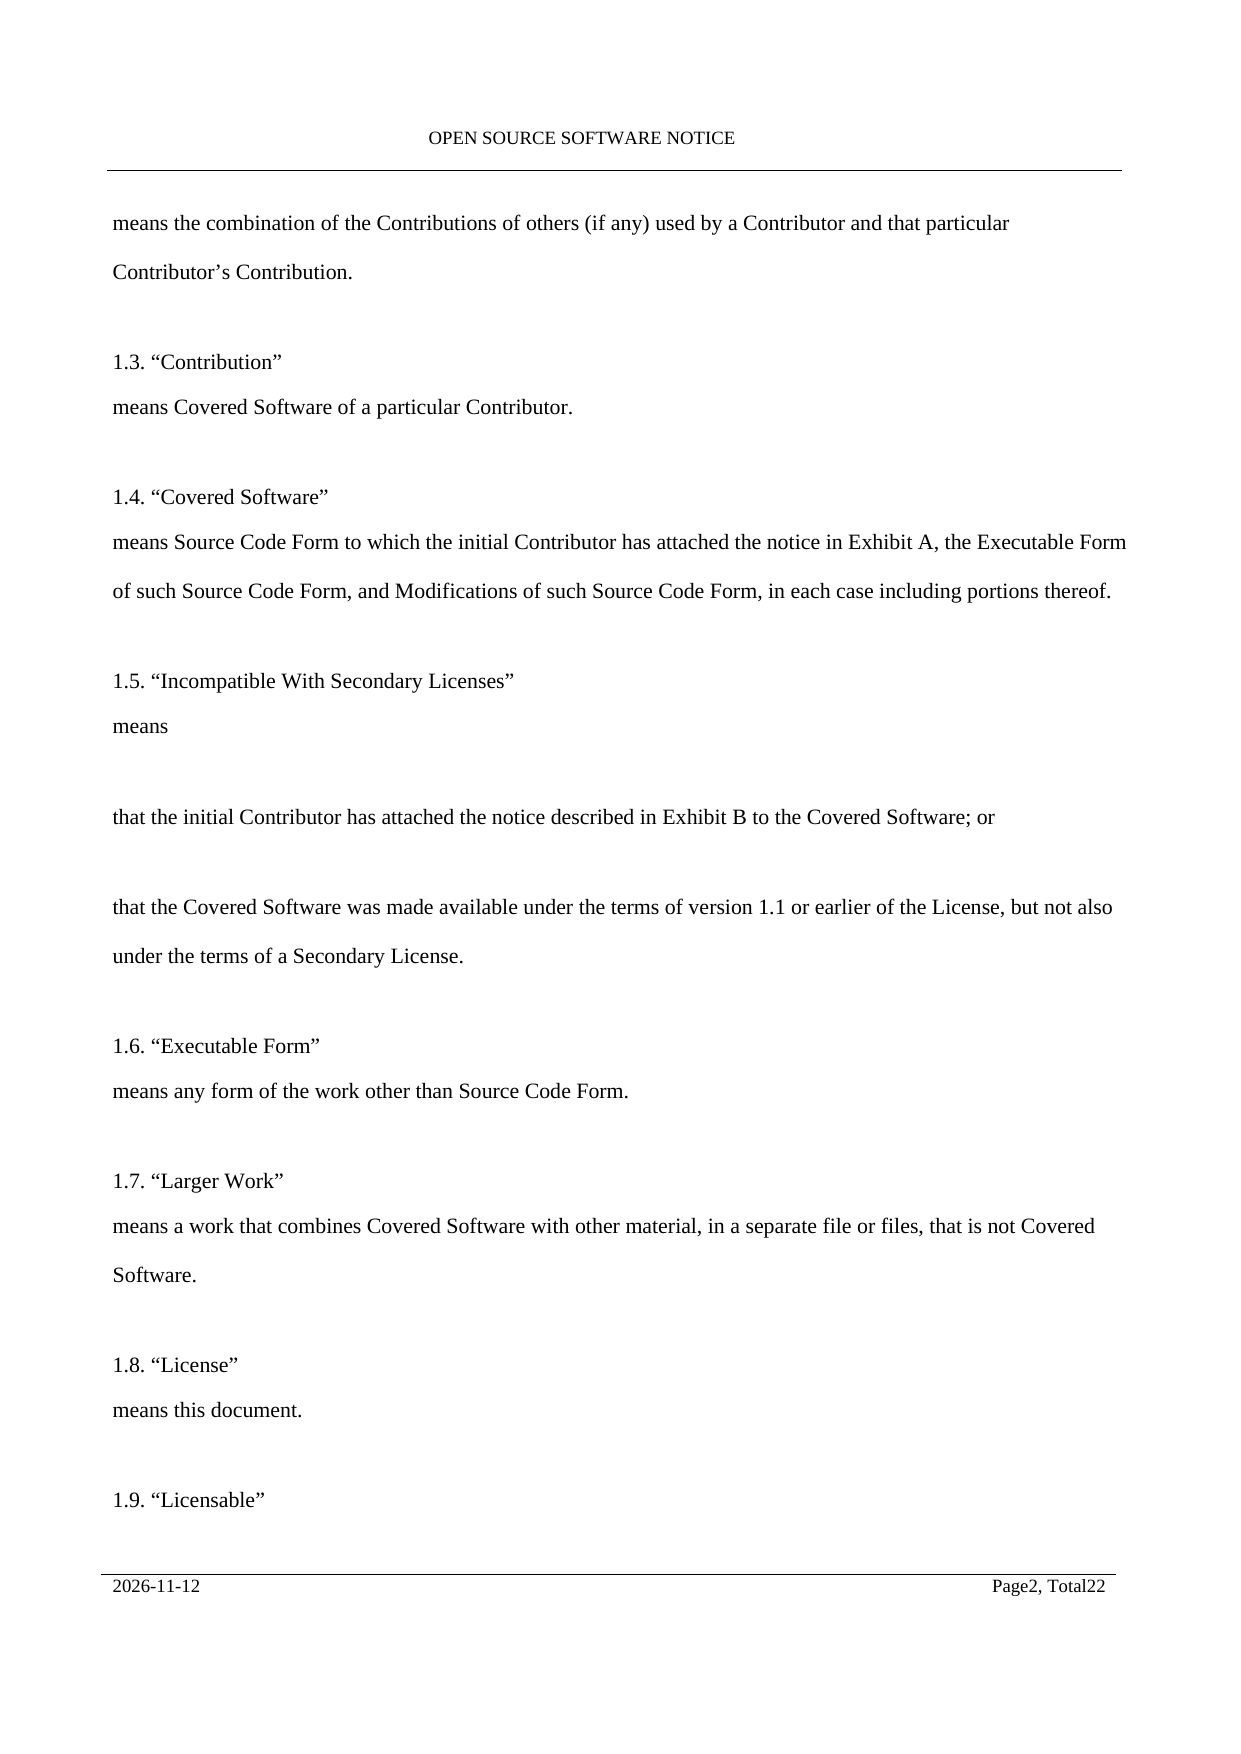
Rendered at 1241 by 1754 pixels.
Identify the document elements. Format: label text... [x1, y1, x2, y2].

text means [112, 710, 1128, 742]
text 1.5. “Incompatible With Secondary Licenses” [112, 665, 1128, 697]
text means any form of the work other than Source Code Form. [112, 1074, 1128, 1107]
text means Source Code Form to which the initial Contributor has attached the notice in Exhibit A, the Executable Form of such Source Code Form, and Modifications of such Source Code Form, in each case including portions thereof. [112, 526, 1128, 607]
text 1.9. “Licensable” [112, 1484, 1128, 1516]
text means this document. [112, 1394, 1128, 1426]
text means the combination of the Contributions of others (if any) used by a Contributor and that particular Contributor’s Contribution. [112, 206, 1128, 288]
text 1.4. “Covered Software” [112, 481, 1128, 513]
text 1.3. “Contribution” [112, 345, 1128, 378]
text 1.6. “Executable Form” [112, 1029, 1128, 1062]
text that the Covered Software was made available under the terms of version 1.1 or earlier of the License, but not also under the terms of a Secondary License. [112, 890, 1128, 971]
text 1.8. “License” [112, 1348, 1128, 1381]
text means Covered Software of a particular Contributor. [112, 390, 1128, 423]
text 1.7. “Larger Work” [112, 1164, 1128, 1197]
text that the initial Contributor has attached the notice described in Exhibit B to the Covered Software; or [112, 800, 1128, 832]
text means a work that combines Covered Software with other material, in a separate file or files, that is not Covered Software. [112, 1209, 1128, 1291]
